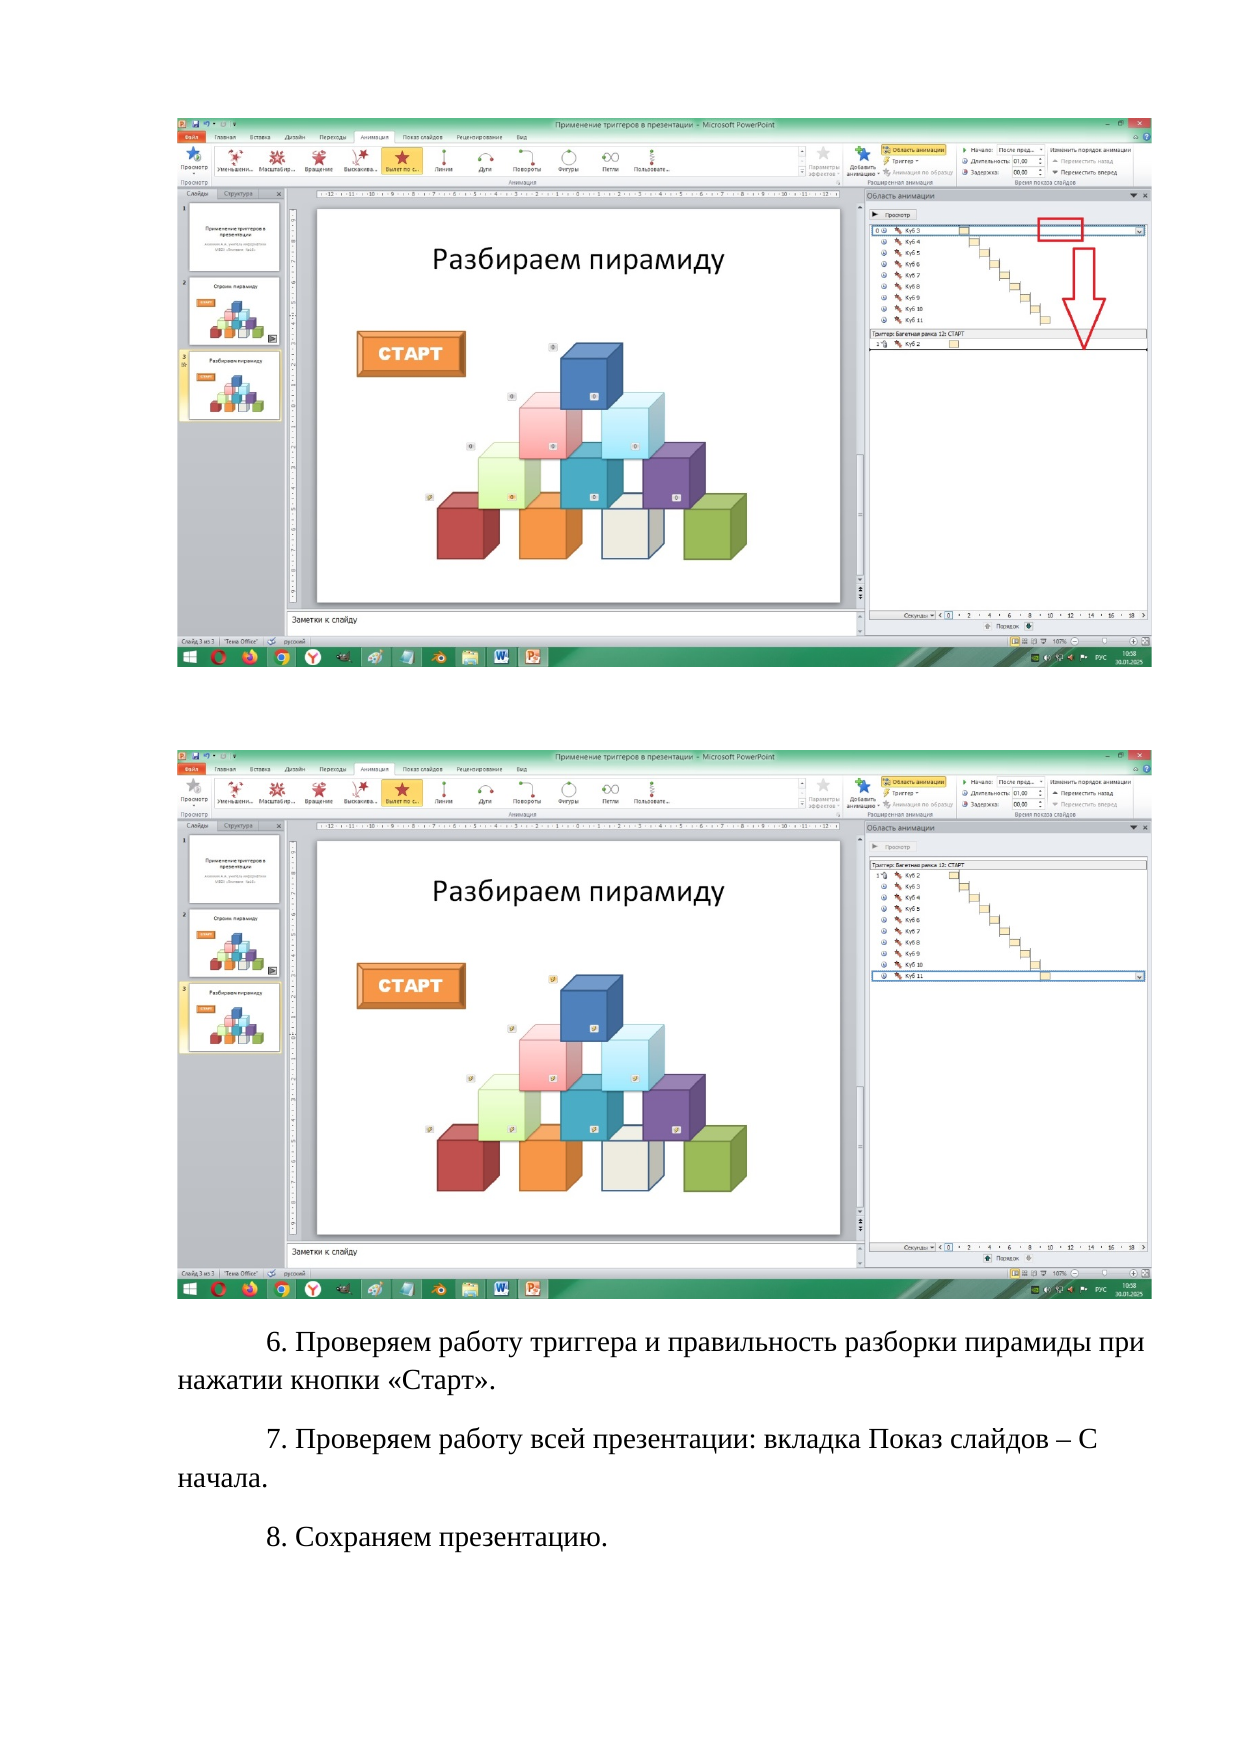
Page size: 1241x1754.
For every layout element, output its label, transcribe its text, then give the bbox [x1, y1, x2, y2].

text 8. Сохраняем презентацию. [177, 1519, 1152, 1553]
text 6. Проверяем работу триггера и правильность разборки пирамиды при нажатии кнопки «Старт». [177, 1324, 1152, 1396]
picture [177, 118, 1152, 667]
text 7. Проверяем работу всей презентации: вкладка Показ слайдов – С начала. [177, 1422, 1152, 1494]
picture [177, 750, 1152, 1299]
